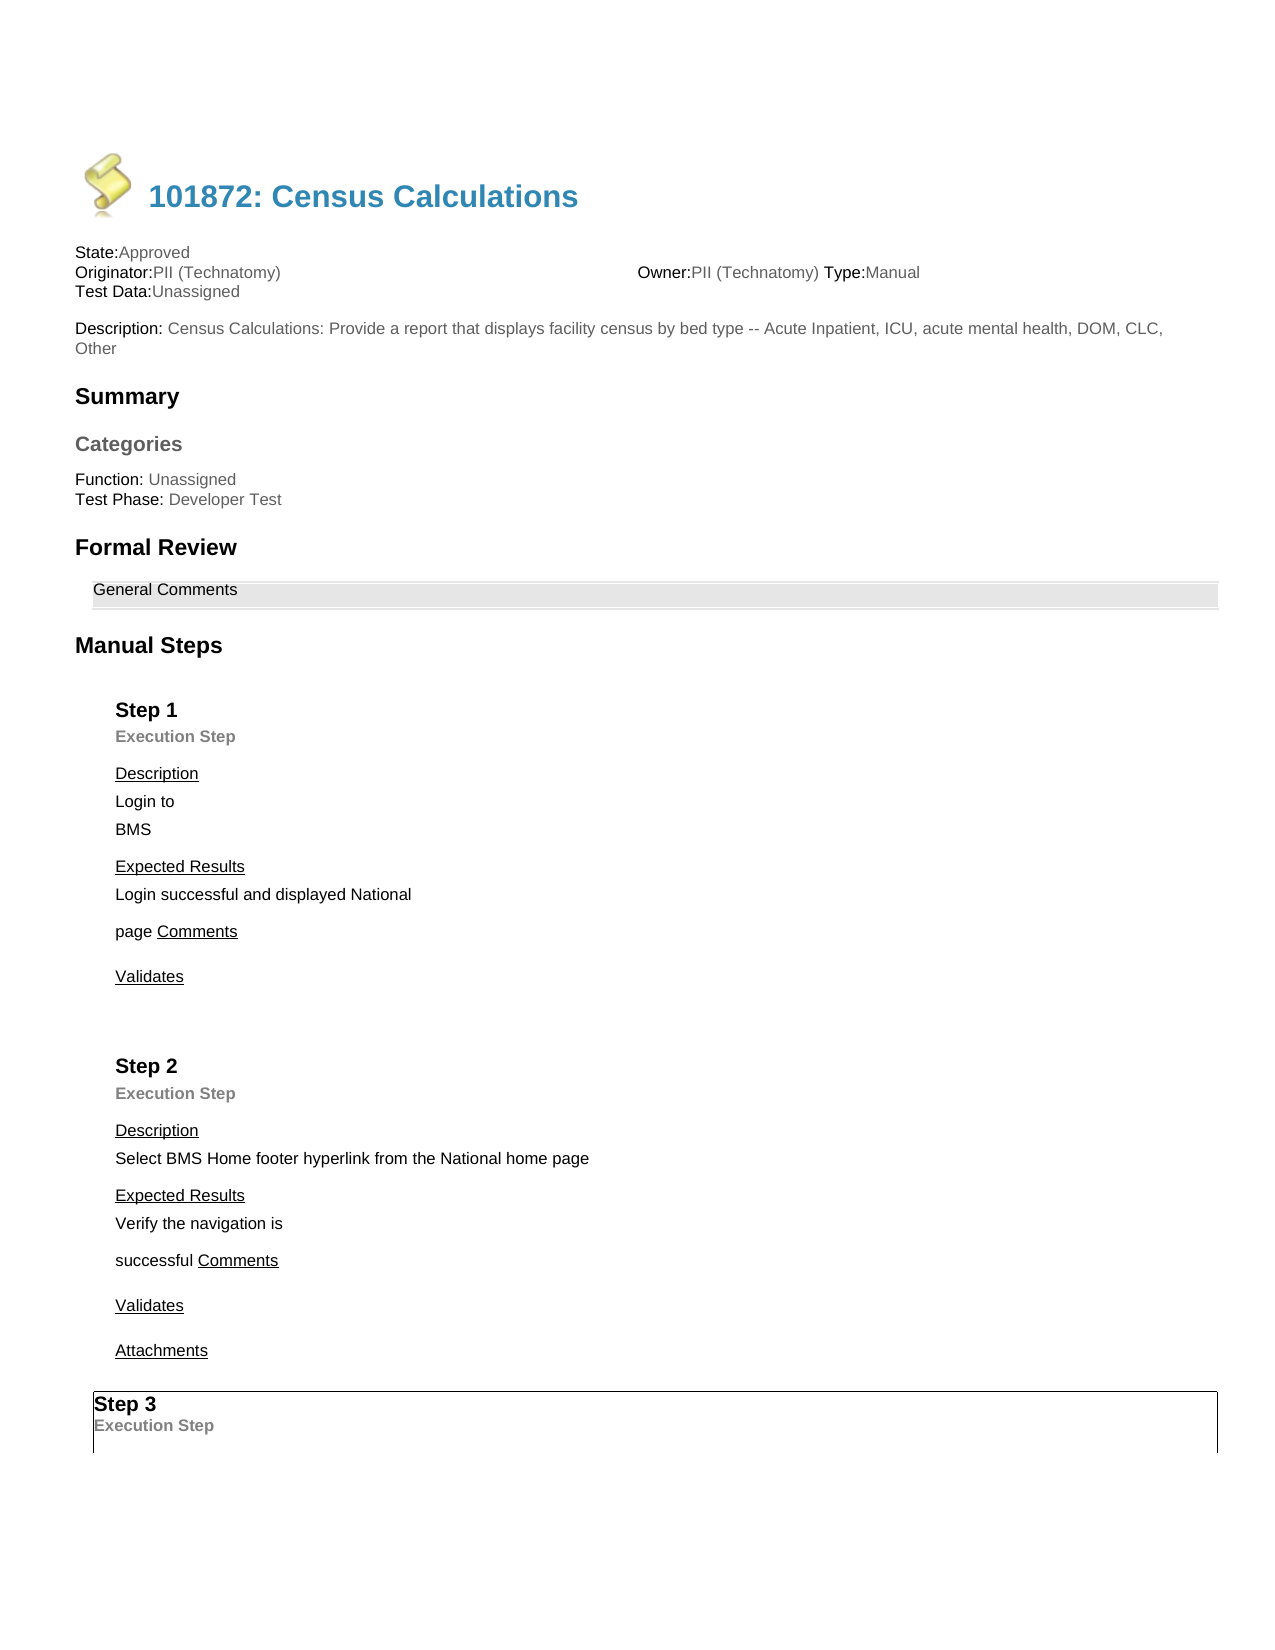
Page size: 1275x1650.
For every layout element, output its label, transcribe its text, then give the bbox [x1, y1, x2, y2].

text Description: Census Calculations: Provide a report that displays facility census by bed type -- Acute Inpatient, ICU, acute mental health, DOM, CLC, Other [75, 319, 1203, 358]
text State:Approved [75, 242, 1212, 262]
text Manual Steps [75, 632, 1212, 658]
text Function: Unassigned [75, 469, 1212, 489]
subtitle Formal Review [75, 534, 1212, 561]
text Test Phase: Developer Test [75, 489, 1212, 509]
text Categories [75, 432, 1212, 456]
text Originator:PII (Technatomy) Owner:PII (Technatomy) Type:Manual [75, 262, 1065, 282]
text 101872: Census Calculations [148, 178, 1212, 214]
text Test Data:Unassigned [75, 282, 1212, 301]
picture [75, 152, 141, 218]
subtitle Summary [75, 383, 1212, 409]
